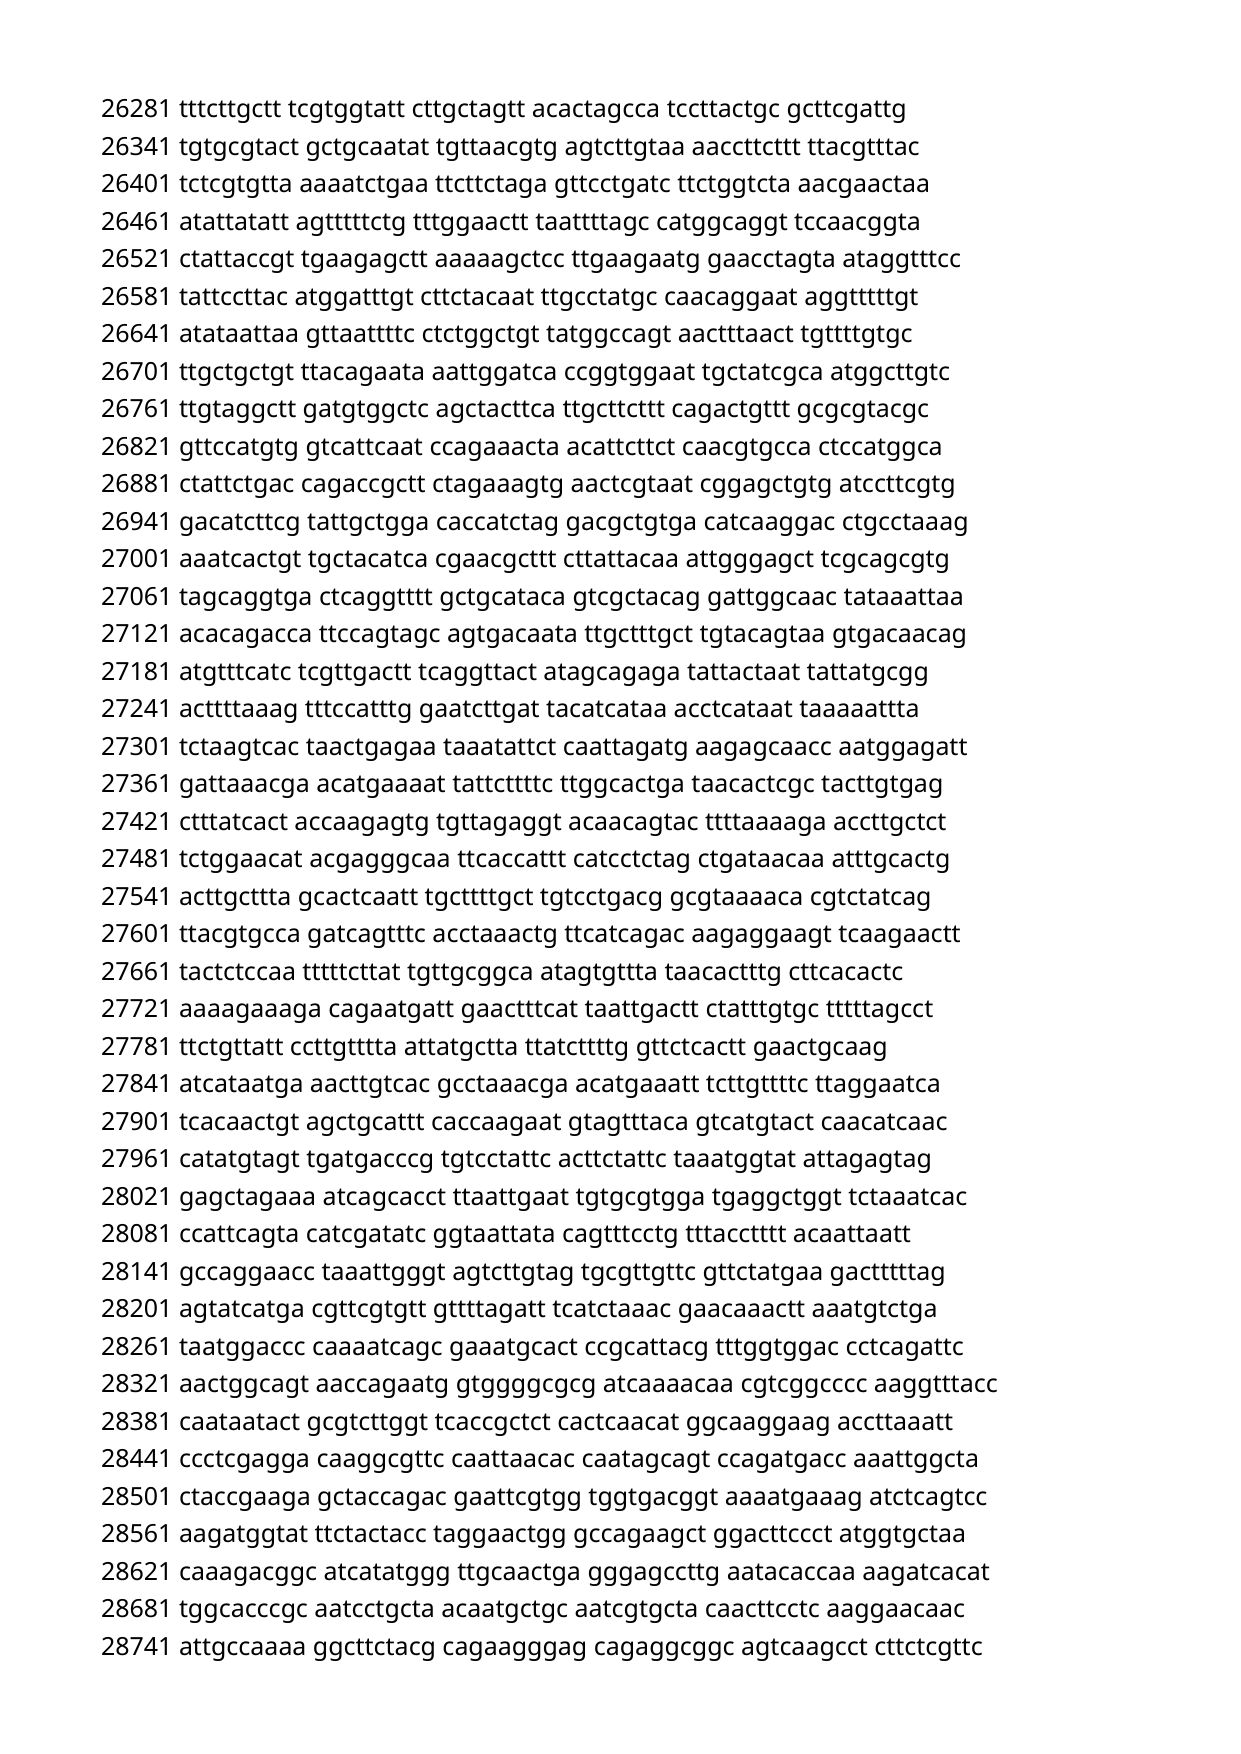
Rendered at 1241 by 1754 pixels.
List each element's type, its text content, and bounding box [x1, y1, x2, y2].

text 27901 tcacaactgt agctgcattt caccaagaat gtagtttaca gtcatgtact caacatcaac [75, 1102, 1165, 1139]
text 26581 tattccttac atggatttgt cttctacaat ttgcctatgc caacaggaat aggtttttgt [75, 277, 1165, 314]
text 28381 caataatact gcgtcttggt tcaccgctct cactcaacat ggcaaggaag accttaaatt [75, 1402, 1165, 1439]
text 27961 catatgtagt tgatgacccg tgtcctattc acttctattc taaatggtat attagagtag [75, 1139, 1165, 1177]
text 26641 atataattaa gttaattttc ctctggctgt tatggccagt aactttaact tgttttgtgc [75, 314, 1165, 352]
text 27121 acacagacca ttccagtagc agtgacaata ttgctttgct tgtacagtaa gtgacaacag [75, 614, 1165, 652]
text 26521 ctattaccgt tgaagagctt aaaaagctcc ttgaagaatg gaacctagta ataggtttcc [75, 239, 1165, 277]
text 27541 acttgcttta gcactcaatt tgcttttgct tgtcctgacg gcgtaaaaca cgtctatcag [75, 877, 1165, 914]
text 26761 ttgtaggctt gatgtggctc agctacttca ttgcttcttt cagactgttt gcgcgtacgc [75, 389, 1165, 427]
text 28501 ctaccgaaga gctaccagac gaattcgtgg tggtgacggt aaaatgaaag atctcagtcc [75, 1477, 1165, 1514]
text 27001 aaatcactgt tgctacatca cgaacgcttt cttattacaa attgggagct tcgcagcgtg [75, 539, 1165, 577]
text 26341 tgtgcgtact gctgcaatat tgttaacgtg agtcttgtaa aaccttcttt ttacgtttac [75, 127, 1165, 164]
text 28741 attgccaaaa ggcttctacg cagaagggag cagaggcggc agtcaagcct cttctcgttc [75, 1627, 1165, 1664]
text 26821 gttccatgtg gtcattcaat ccagaaacta acattcttct caacgtgcca ctccatggca [75, 427, 1165, 464]
text 27181 atgtttcatc tcgttgactt tcaggttact atagcagaga tattactaat tattatgcgg [75, 652, 1165, 689]
text 26701 ttgctgctgt ttacagaata aattggatca ccggtggaat tgctatcgca atggcttgtc [75, 352, 1165, 389]
text 28141 gccaggaacc taaattgggt agtcttgtag tgcgttgttc gttctatgaa gactttttag [75, 1252, 1165, 1289]
text 27301 tctaagtcac taactgagaa taaatattct caattagatg aagagcaacc aatggagatt [75, 727, 1165, 764]
text 28321 aactggcagt aaccagaatg gtggggcgcg atcaaaacaa cgtcggcccc aaggtttacc [75, 1364, 1165, 1402]
text 27781 ttctgttatt ccttgtttta attatgctta ttatcttttg gttctcactt gaactgcaag [75, 1027, 1165, 1064]
text 27721 aaaagaaaga cagaatgatt gaactttcat taattgactt ctatttgtgc tttttagcct [75, 989, 1165, 1027]
text 27841 atcataatga aacttgtcac gcctaaacga acatgaaatt tcttgttttc ttaggaatca [75, 1064, 1165, 1102]
text 26881 ctattctgac cagaccgctt ctagaaagtg aactcgtaat cggagctgtg atccttcgtg [75, 464, 1165, 502]
text 28021 gagctagaaa atcagcacct ttaattgaat tgtgcgtgga tgaggctggt tctaaatcac [75, 1177, 1165, 1214]
text 28561 aagatggtat ttctactacc taggaactgg gccagaagct ggacttccct atggtgctaa [75, 1514, 1165, 1552]
text 28261 taatggaccc caaaatcagc gaaatgcact ccgcattacg tttggtggac cctcagattc [75, 1327, 1165, 1364]
text 26281 tttcttgctt tcgtggtatt cttgctagtt acactagcca tccttactgc gcttcgattg [75, 89, 1165, 127]
text 27061 tagcaggtga ctcaggtttt gctgcataca gtcgctacag gattggcaac tataaattaa [75, 577, 1165, 614]
text 27661 tactctccaa tttttcttat tgttgcggca atagtgttta taacactttg cttcacactc [75, 952, 1165, 989]
text 28441 ccctcgagga caaggcgttc caattaacac caatagcagt ccagatgacc aaattggcta [75, 1439, 1165, 1477]
text 28681 tggcacccgc aatcctgcta acaatgctgc aatcgtgcta caacttcctc aaggaacaac [75, 1589, 1165, 1627]
text 27361 gattaaacga acatgaaaat tattcttttc ttggcactga taacactcgc tacttgtgag [75, 764, 1165, 802]
text 27601 ttacgtgcca gatcagtttc acctaaactg ttcatcagac aagaggaagt tcaagaactt [75, 914, 1165, 952]
text 28081 ccattcagta catcgatatc ggtaattata cagtttcctg tttacctttt acaattaatt [75, 1214, 1165, 1252]
text 27421 ctttatcact accaagagtg tgttagaggt acaacagtac ttttaaaaga accttgctct [75, 802, 1165, 839]
text 27241 acttttaaag tttccatttg gaatcttgat tacatcataa acctcataat taaaaattta [75, 689, 1165, 727]
text 27481 tctggaacat acgagggcaa ttcaccattt catcctctag ctgataacaa atttgcactg [75, 839, 1165, 877]
text 26461 atattatatt agtttttctg tttggaactt taattttagc catggcaggt tccaacggta [75, 202, 1165, 239]
text 28621 caaagacggc atcatatggg ttgcaactga gggagccttg aatacaccaa aagatcacat [75, 1552, 1165, 1589]
text 26941 gacatcttcg tattgctgga caccatctag gacgctgtga catcaaggac ctgcctaaag [75, 502, 1165, 539]
text 28201 agtatcatga cgttcgtgtt gttttagatt tcatctaaac gaacaaactt aaatgtctga [75, 1289, 1165, 1327]
text 26401 tctcgtgtta aaaatctgaa ttcttctaga gttcctgatc ttctggtcta aacgaactaa [75, 164, 1165, 202]
